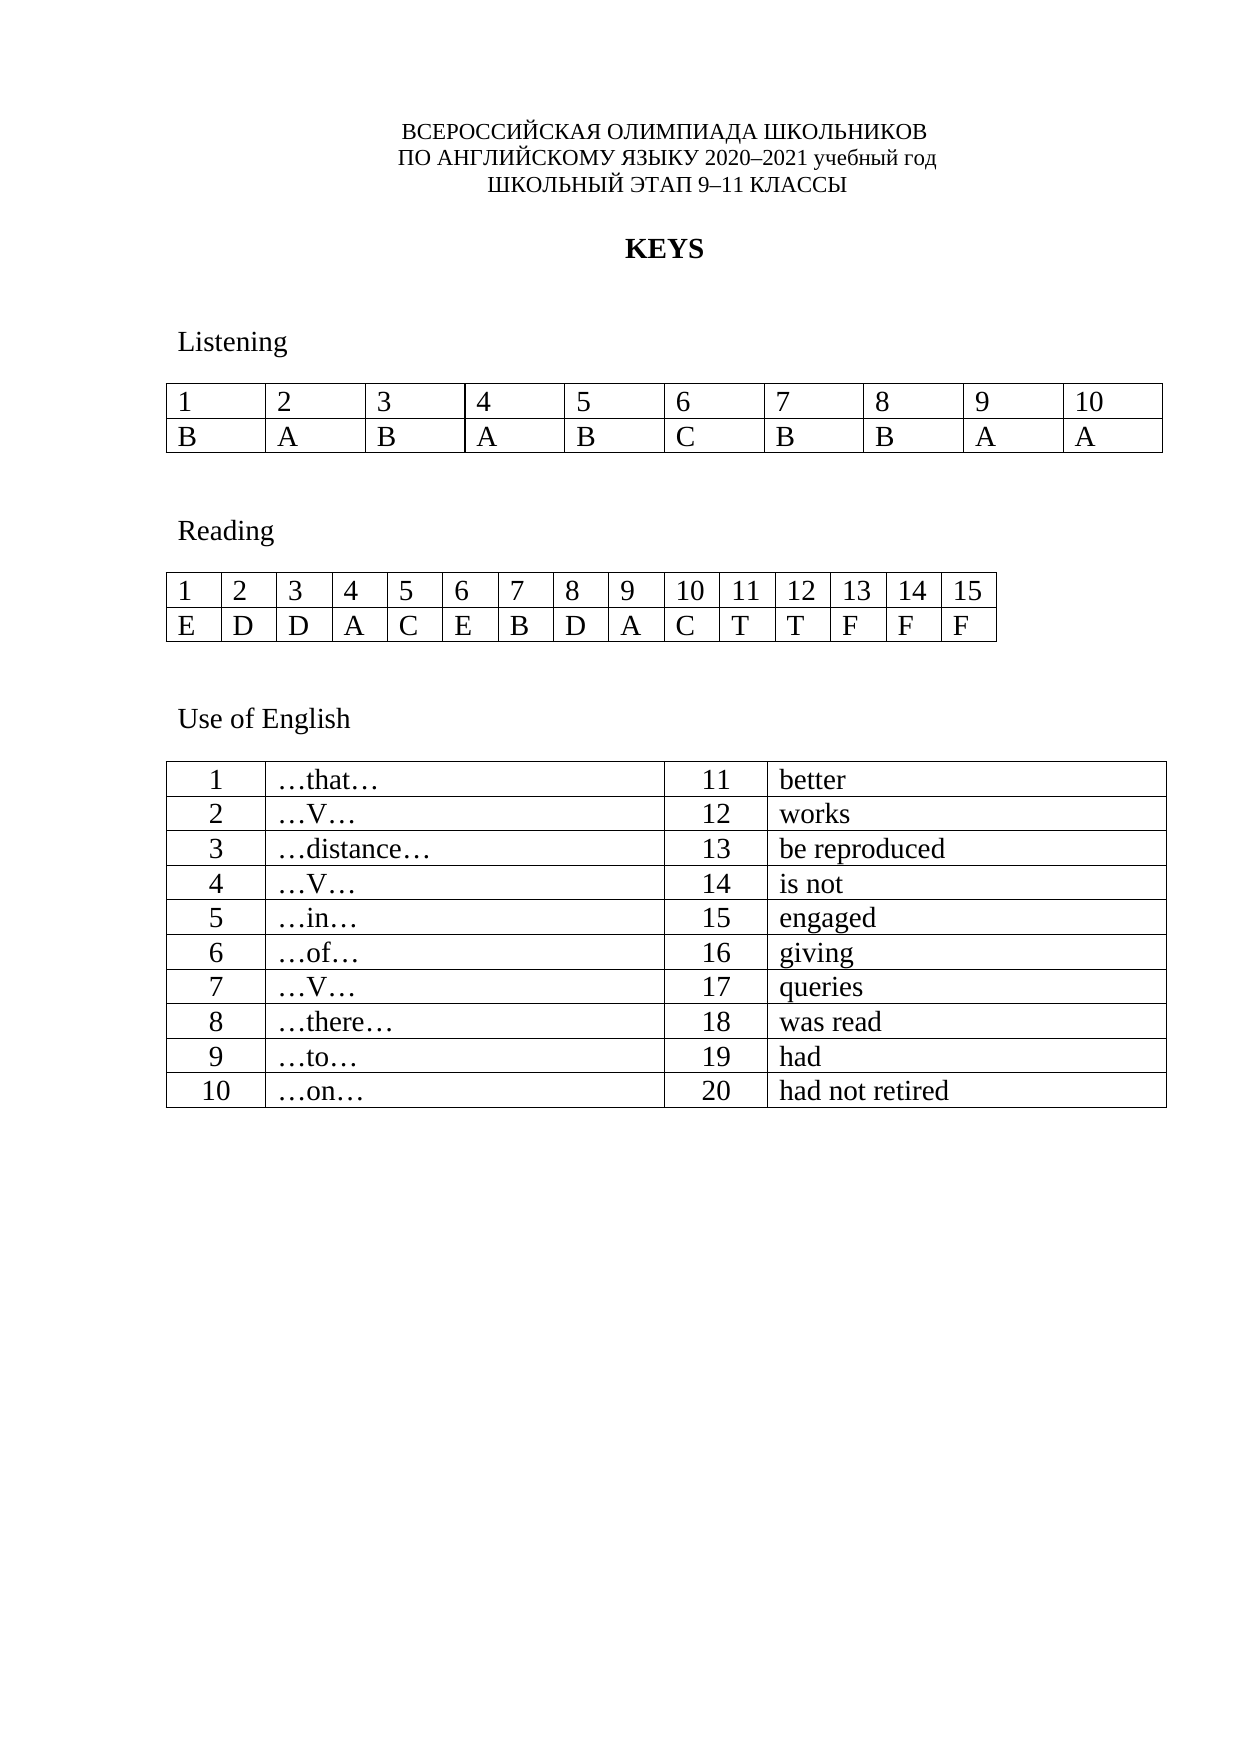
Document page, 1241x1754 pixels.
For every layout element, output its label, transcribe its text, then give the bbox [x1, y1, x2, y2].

table_cell C [388, 608, 442, 641]
table_header 7 [765, 384, 863, 418]
table_cell 14 [665, 866, 767, 899]
table_cell 15 [665, 900, 767, 934]
table_cell 4 [167, 866, 265, 899]
table_cell 19 [665, 1039, 767, 1072]
table_header 8 [554, 573, 608, 607]
table_cell …V… [266, 797, 664, 830]
table_header 5 [565, 384, 664, 418]
table_cell queries [768, 970, 1166, 1003]
table_cell А [466, 419, 564, 452]
table_header better [768, 762, 1166, 796]
table_header 4 [466, 384, 564, 418]
table_header 1 [167, 573, 221, 607]
table_header 8 [864, 384, 963, 418]
table_header 2 [266, 384, 365, 418]
table_cell С [665, 419, 764, 452]
table_cell F [831, 608, 886, 641]
table_cell В [366, 419, 464, 452]
table_cell 2 [167, 797, 265, 830]
table_header 12 [776, 573, 830, 607]
table_cell …on… [266, 1073, 664, 1107]
table_header …that… [266, 762, 664, 796]
table_cell 6 [167, 935, 265, 968]
table_cell …in… [266, 900, 664, 934]
table_cell D [277, 608, 332, 641]
table_cell 3 [167, 831, 265, 865]
text Reading [177, 513, 1152, 546]
table_cell В [565, 419, 664, 452]
table_cell …to… [266, 1039, 664, 1072]
table_header 3 [366, 384, 464, 418]
table_header 9 [609, 573, 664, 607]
table_header 7 [499, 573, 553, 607]
text ШКОЛЬНЫЙ ЭТАП 9–11 КЛАССЫ [177, 171, 1152, 197]
table_cell А [964, 419, 1063, 452]
table_header 4 [333, 573, 387, 607]
table_header 15 [942, 573, 996, 607]
table_cell В [167, 419, 265, 452]
table_cell 20 [665, 1073, 767, 1107]
table_cell D [554, 608, 608, 641]
table_header 10 [1064, 384, 1162, 418]
table_cell A [333, 608, 387, 641]
table_cell …distance… [266, 831, 664, 865]
table_cell giving [768, 935, 1166, 968]
table_cell В [765, 419, 863, 452]
table_header 11 [665, 762, 767, 796]
table_cell T [720, 608, 775, 641]
table_cell T [776, 608, 830, 641]
table_cell 5 [167, 900, 265, 934]
table_cell was read [768, 1004, 1166, 1038]
table_cell had not retired [768, 1073, 1166, 1107]
table_cell 8 [167, 1004, 265, 1038]
table_cell 10 [167, 1073, 265, 1107]
table_cell 7 [167, 970, 265, 1003]
table_header 3 [277, 573, 332, 607]
table_cell be reproduced [768, 831, 1166, 865]
table_cell …V… [266, 866, 664, 899]
table_cell E [443, 608, 498, 641]
table_header 1 [167, 762, 265, 796]
table_cell had [768, 1039, 1166, 1072]
table_cell А [266, 419, 365, 452]
table_cell 9 [167, 1039, 265, 1072]
table_cell works [768, 797, 1166, 830]
table_header 6 [443, 573, 498, 607]
table_cell 13 [665, 831, 767, 865]
table_cell 12 [665, 797, 767, 830]
table_cell F [942, 608, 996, 641]
table_cell engaged [768, 900, 1166, 934]
table_cell …V… [266, 970, 664, 1003]
table_cell F [887, 608, 941, 641]
table_header 1 [167, 384, 265, 418]
table_cell is not [768, 866, 1166, 899]
table_cell 17 [665, 970, 767, 1003]
text ПО АНГЛИЙСКОМУ ЯЗЫКУ 2020–2021 учебный год [177, 144, 1152, 171]
table_header 6 [665, 384, 764, 418]
text ВСЕРОССИЙСКАЯ ОЛИМПИАДА ШКОЛЬНИКОВ [177, 118, 1152, 144]
table_header 13 [831, 573, 886, 607]
table_cell E [167, 608, 221, 641]
table_cell …there… [266, 1004, 664, 1038]
table_cell 16 [665, 935, 767, 968]
table_cell …of… [266, 935, 664, 968]
table_header 14 [887, 573, 941, 607]
text Use of English [177, 702, 1152, 735]
text KEYS [177, 231, 1152, 264]
table_header 5 [388, 573, 442, 607]
table_cell A [609, 608, 664, 641]
table_header 11 [720, 573, 775, 607]
table_header 2 [222, 573, 276, 607]
table_header 10 [665, 573, 719, 607]
table_cell B [499, 608, 553, 641]
table_cell В [864, 419, 963, 452]
text Listening [177, 324, 1152, 357]
table_header 9 [964, 384, 1063, 418]
table_cell 18 [665, 1004, 767, 1038]
table_cell C [665, 608, 719, 641]
table_cell А [1064, 419, 1162, 452]
table_cell D [222, 608, 276, 641]
